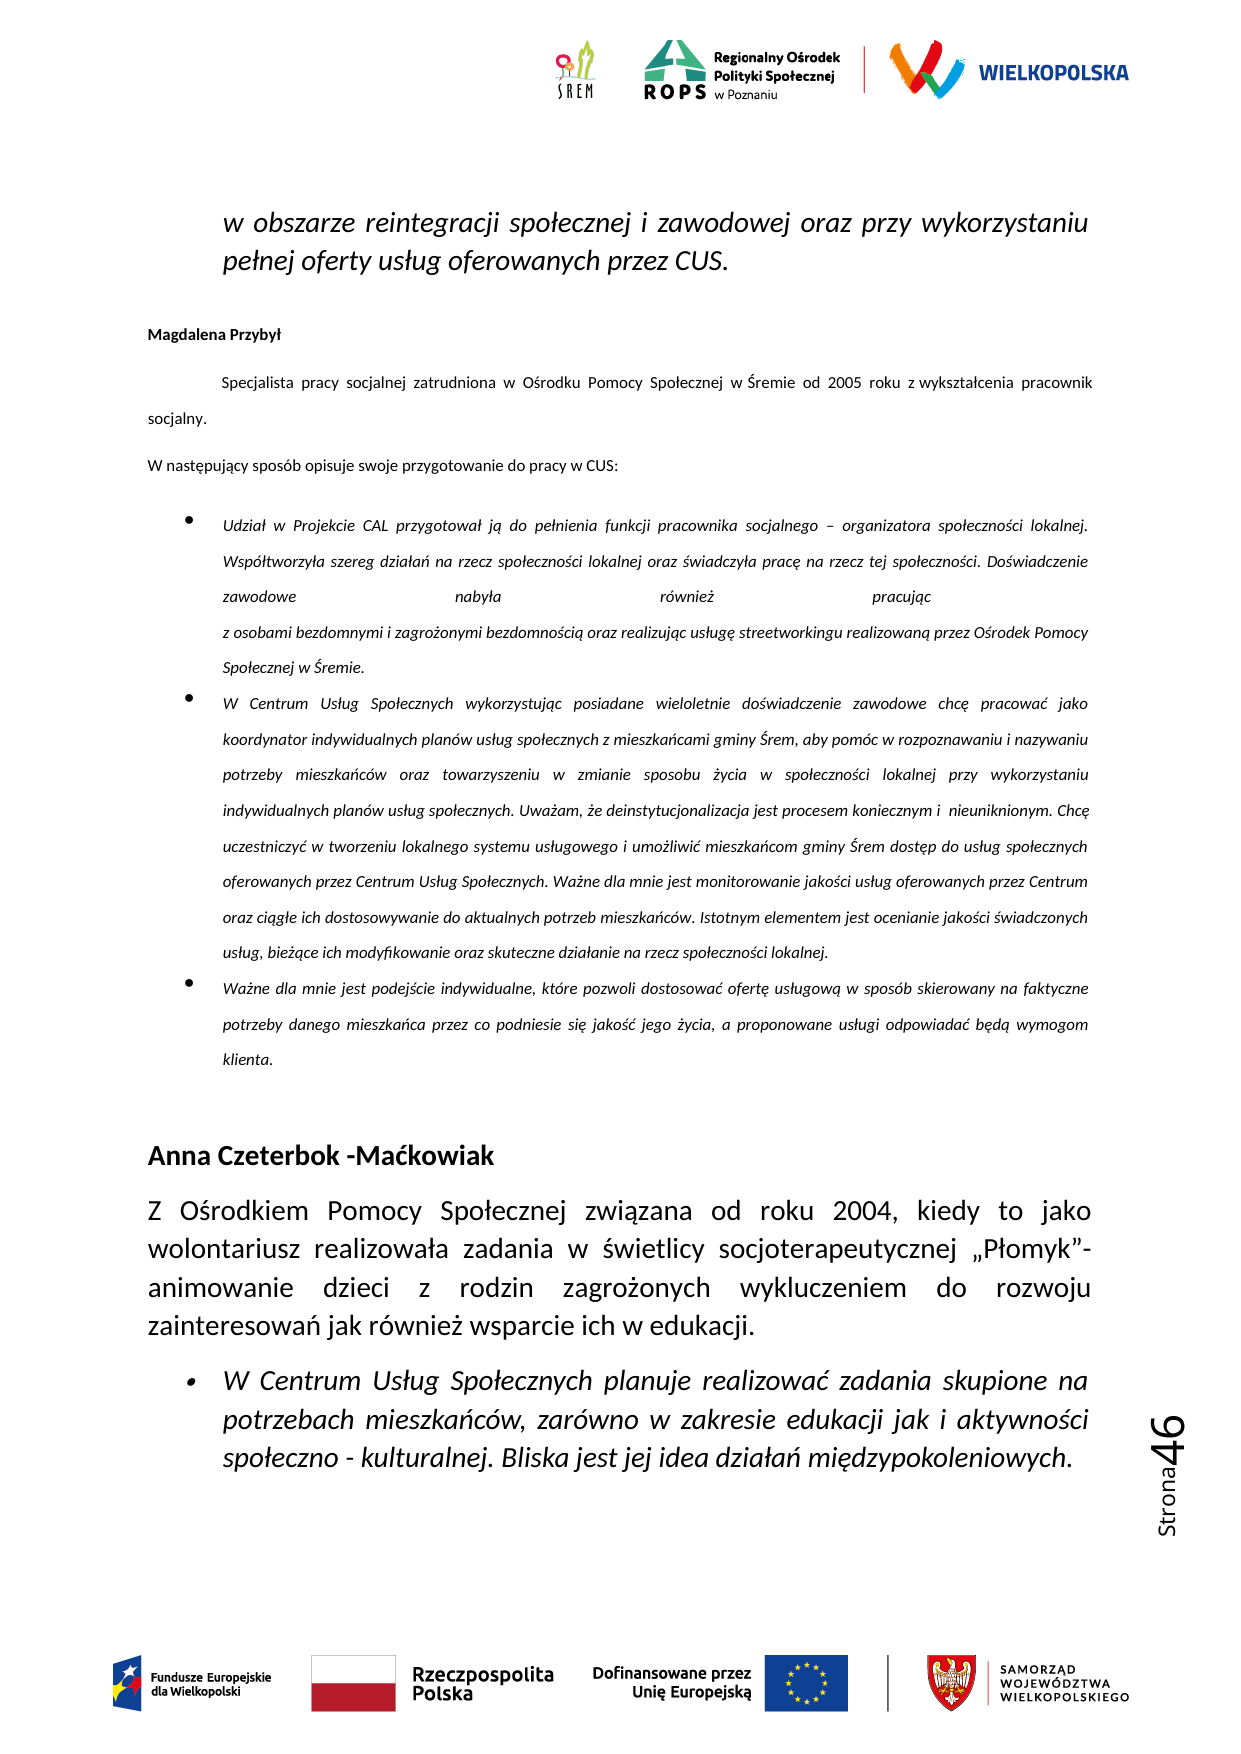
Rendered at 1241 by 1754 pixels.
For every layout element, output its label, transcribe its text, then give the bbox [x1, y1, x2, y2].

text Anna Czeterbok -Maćkowiak [148, 1137, 1093, 1173]
picture [12, 10, 1238, 128]
list W Centrum Usług Społecznych planuje realizować zadania skupione na potrzebach mieszkańców, zarówno w zakresie edukacji jak i aktywności społeczno - kulturalnej. Bliska jest jej idea działań międzypokoleniowych. [185, 1362, 1093, 1475]
text Magdalena Przybył [147, 309, 1093, 345]
list Ważne dla mnie jest podejście indywidualne, które pozwoli dostosować ofertę usługową w sposób skierowany na faktyczne potrzeby danego mieszkańca przez co podniesie się jakość jego życia, a proponowane usługi odpowiadać będą wymogom klienta. [185, 963, 1093, 1070]
picture [1, 1624, 1239, 1744]
list W Centrum Usług Społecznych wykorzystując posiadane wieloletnie doświadczenie zawodowe chcę pracować jako koordynator indywidualnych planów usług społecznych z mieszkańcami gminy Śrem, aby pomóc w rozpoznawaniu i nazywaniu potrzeby mieszkańców oraz towarzyszeniu w zmianie sposobu życia w społeczności lokalnej przy wykorzystaniu indywidualnych planów usług społecznych. Uważam, że deinstytucjonalizacja jest procesem koniecznym i nieuniknionym. Chcę uczestniczyć w tworzeniu lokalnego systemu usługowego i umożliwić mieszkańcom gminy Śrem dostęp do usług społecznych oferowanych przez Centrum Usług Społecznych. Ważne dla mnie jest monitorowanie jakości usług oferowanych przez Centrum oraz ciągłe ich dostosowywanie do aktualnych potrzeb mieszkańców. Istotnym elementem jest ocenianie jakości świadczonych usług, bieżące ich modyfikowanie oraz skuteczne działanie na rzecz społeczności lokalnej. [185, 678, 1093, 963]
text W następujący sposób opisuje swoje przygotowanie do pracy w CUS: [147, 440, 1093, 476]
text Z Ośrodkiem Pomocy Społecznej związana od roku 2004, kiedy to jako wolontariusz realizowała zadania w świetlicy socjoterapeutycznej „Płomyk”- animowanie dzieci z rodzin zagrożonych wykluczeniem do rozwoju zainteresowań jak również wsparcie ich w edukacji. [148, 1192, 1093, 1343]
list Udział w Projekcie CAL przygotował ją do pełnienia funkcji pracownika socjalnego – organizatora społeczności lokalnej. Współtworzyła szereg działań na rzecz społeczności lokalnej oraz świadczyła pracę na rzecz tej społeczności. Doświadczenie zawodowe nabyła również pracując z osobami bezdomnymi i zagrożonymi bezdomnością oraz realizując usługę streetworkingu realizowaną przez Ośrodek Pomocy Społecznej w Śremie. [185, 500, 1093, 678]
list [185, 204, 1093, 278]
text Specjalista pracy socjalnej zatrudniona w Ośrodku Pomocy Społecznej w Śremie od 2005 roku z wykształcenia pracownik socjalny. [147, 357, 1093, 428]
